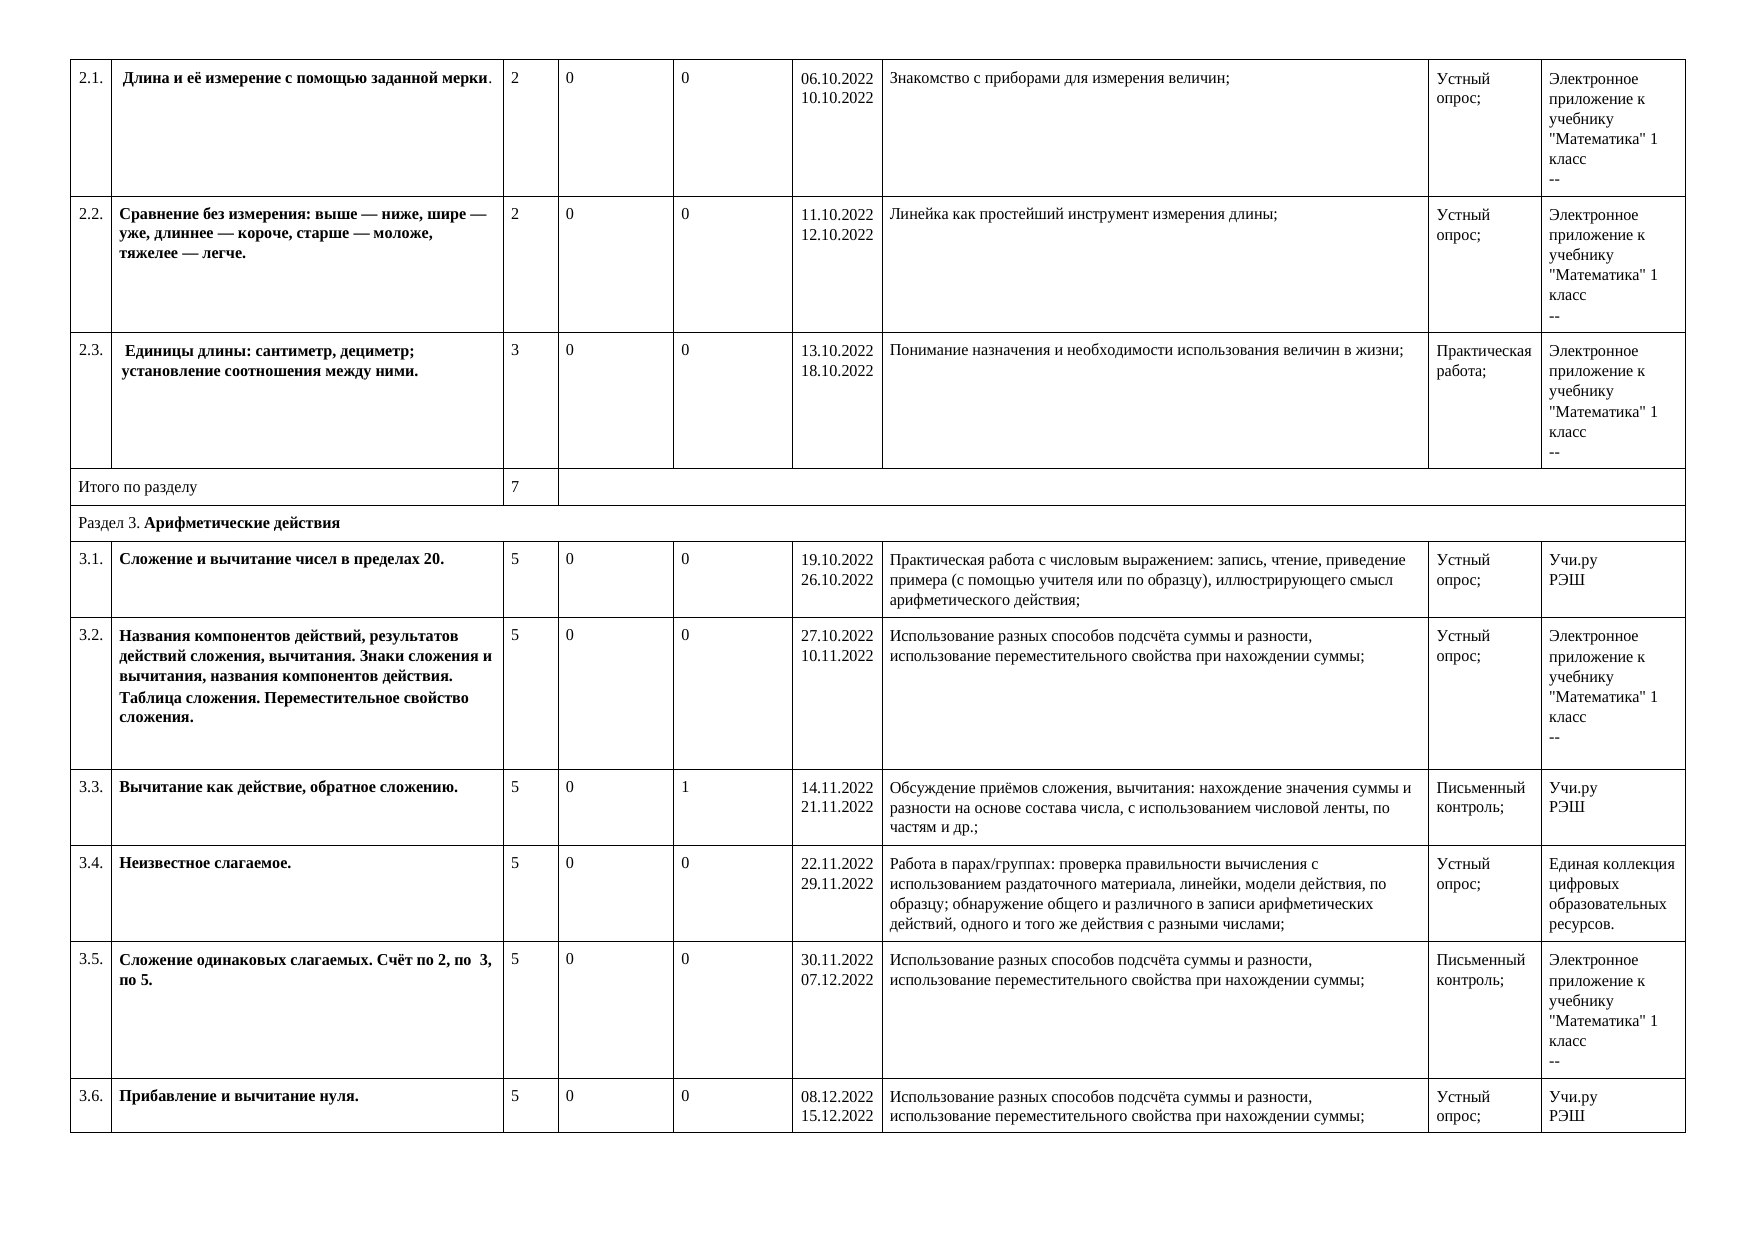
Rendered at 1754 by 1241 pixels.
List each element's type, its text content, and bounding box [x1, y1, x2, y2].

table_cell 08.12.2022 15.12.2022 [793, 1079, 882, 1132]
table_cell Прибавление и вычитание нуля. [112, 1079, 503, 1132]
table_cell 0 [559, 333, 673, 468]
table_cell Учи.ру РЭШ [1542, 542, 1685, 617]
table_cell Устный опрос; [1429, 197, 1541, 332]
table_cell Устный опрос; [1429, 542, 1541, 617]
table_cell Устный опрос; [1429, 1079, 1541, 1132]
table_cell Электронное приложение к учебнику "Математика" 1 класс -- [1542, 197, 1685, 332]
table_cell Понимание назначения и необходимости использования величин в жизни; [883, 333, 1428, 468]
table_cell Сравнение без измерения: выше — ниже, шире —уже, длиннее — короче, старше — моложе, тяжелее — легче. [112, 197, 503, 332]
table_cell Раздел 3. Арифметические действия [71, 506, 1685, 541]
table_cell 27.10.2022 10.11.2022 [793, 618, 882, 768]
table_cell 3 [504, 333, 558, 468]
table_cell 0 [559, 942, 673, 1077]
table_cell Электронное приложение к учебнику "Математика" 1 класс -- [1542, 618, 1685, 768]
table_cell 5 [504, 770, 558, 845]
table_header Электронное приложение к учебнику "Математика" 1 класс -- [1542, 60, 1685, 196]
table_cell Линейка как простейший инструмент измерения длины; [883, 197, 1428, 332]
table_cell Практическая работа; [1429, 333, 1541, 468]
table_header 0 [674, 60, 792, 196]
table_cell 2.2. [71, 197, 111, 332]
table_cell 0 [559, 846, 673, 941]
table_cell 0 [674, 333, 792, 468]
table_cell Использование разных способов подсчёта суммы и разности, использование переместительного свойства при нахождении суммы; [883, 942, 1428, 1077]
table_header Устный опрос; [1429, 60, 1541, 196]
table_cell Электронное приложение к учебнику "Математика" 1 класс -- [1542, 942, 1685, 1077]
table_cell 3.2. [71, 618, 111, 768]
table_cell 0 [559, 197, 673, 332]
table_cell 2.3. [71, 333, 111, 468]
table_cell 0 [674, 618, 792, 768]
table_cell 0 [559, 542, 673, 617]
table_header 2 [504, 60, 558, 196]
table_cell 3.1. [71, 542, 111, 617]
table_cell Названия компонентов действий, результатов действий сложения, вычитания. Знаки сложения и вычитания, названия компонентов действия. Таблица сложения. Переместительное свойство сложения. [112, 618, 503, 768]
table_cell 0 [674, 942, 792, 1077]
table_cell Единая коллекция цифровых образовательных ресурсов. [1542, 846, 1685, 941]
table_cell 5 [504, 1079, 558, 1132]
table_cell 1 [674, 770, 792, 845]
table_cell Сложение одинаковых слагаемых. Счёт по 2, по 3, по 5. [112, 942, 503, 1077]
table_cell 0 [674, 542, 792, 617]
table_cell 5 [504, 542, 558, 617]
table_cell 0 [559, 1079, 673, 1132]
table_cell Неизвестное слагаемое. [112, 846, 503, 941]
table_cell Итого по разделу [71, 469, 503, 504]
table_cell Учи.ру РЭШ [1542, 1079, 1685, 1132]
table_cell 5 [504, 846, 558, 941]
table_cell 11.10.2022 12.10.2022 [793, 197, 882, 332]
table_cell 3.6. [71, 1079, 111, 1132]
table_cell 3.3. [71, 770, 111, 845]
table_cell 5 [504, 618, 558, 768]
table_cell 19.10.2022 26.10.2022 [793, 542, 882, 617]
table_cell 0 [674, 1079, 792, 1132]
table_cell Учи.ру РЭШ [1542, 770, 1685, 845]
table_cell Устный опрос; [1429, 846, 1541, 941]
table_cell 0 [674, 846, 792, 941]
table_cell Использование разных способов подсчёта суммы и разности, использование переместительного свойства при нахождении суммы; [883, 618, 1428, 768]
table_cell Единицы длины: сантиметр, дециметр; установление соотношения между ними. [112, 333, 503, 468]
table_cell Обсуждение приёмов сложения, вычитания: нахождение значения суммы и разности на основе состава числа, с использованием числовой ленты, по частям и др.; [883, 770, 1428, 845]
table_cell Устный опрос; [1429, 618, 1541, 768]
table_cell 0 [559, 770, 673, 845]
table_cell 3.5. [71, 942, 111, 1077]
table_cell 3.4. [71, 846, 111, 941]
table_cell Использование разных способов подсчёта суммы и разности, использование переместительного свойства при нахождении суммы; [883, 1079, 1428, 1132]
table_header 0 [559, 60, 673, 196]
table_cell 0 [559, 618, 673, 768]
table_cell 7 [504, 469, 558, 504]
table_cell 2 [504, 197, 558, 332]
table_header 2.1. [71, 60, 111, 196]
table_header 06.10.2022 10.10.2022 [793, 60, 882, 196]
table_cell Электронное приложение к учебнику "Математика" 1 класс -- [1542, 333, 1685, 468]
table_cell Письменный контроль; [1429, 770, 1541, 845]
table_cell Письменный контроль; [1429, 942, 1541, 1077]
table_cell 30.11.2022 07.12.2022 [793, 942, 882, 1077]
table_cell 0 [674, 197, 792, 332]
table_cell 14.11.2022 21.11.2022 [793, 770, 882, 845]
table_cell Сложение и вычитание чисел в пределах 20. [112, 542, 503, 617]
table_cell 5 [504, 942, 558, 1077]
table_cell 22.11.2022 29.11.2022 [793, 846, 882, 941]
table_header Знакомство с приборами для измерения величин; [883, 60, 1428, 196]
table_cell 13.10.2022 18.10.2022 [793, 333, 882, 468]
table_cell Вычитание как действие, обратное сложению. [112, 770, 503, 845]
table_cell [559, 469, 1685, 504]
table_cell Практическая работа с числовым выражением: запись, чтение, приведение примера (с помощью учителя или по образцу), иллюстрирующего смысл арифметического действия; [883, 542, 1428, 617]
table_header Длина и её измерение с помощью заданной мерки. [112, 60, 503, 196]
